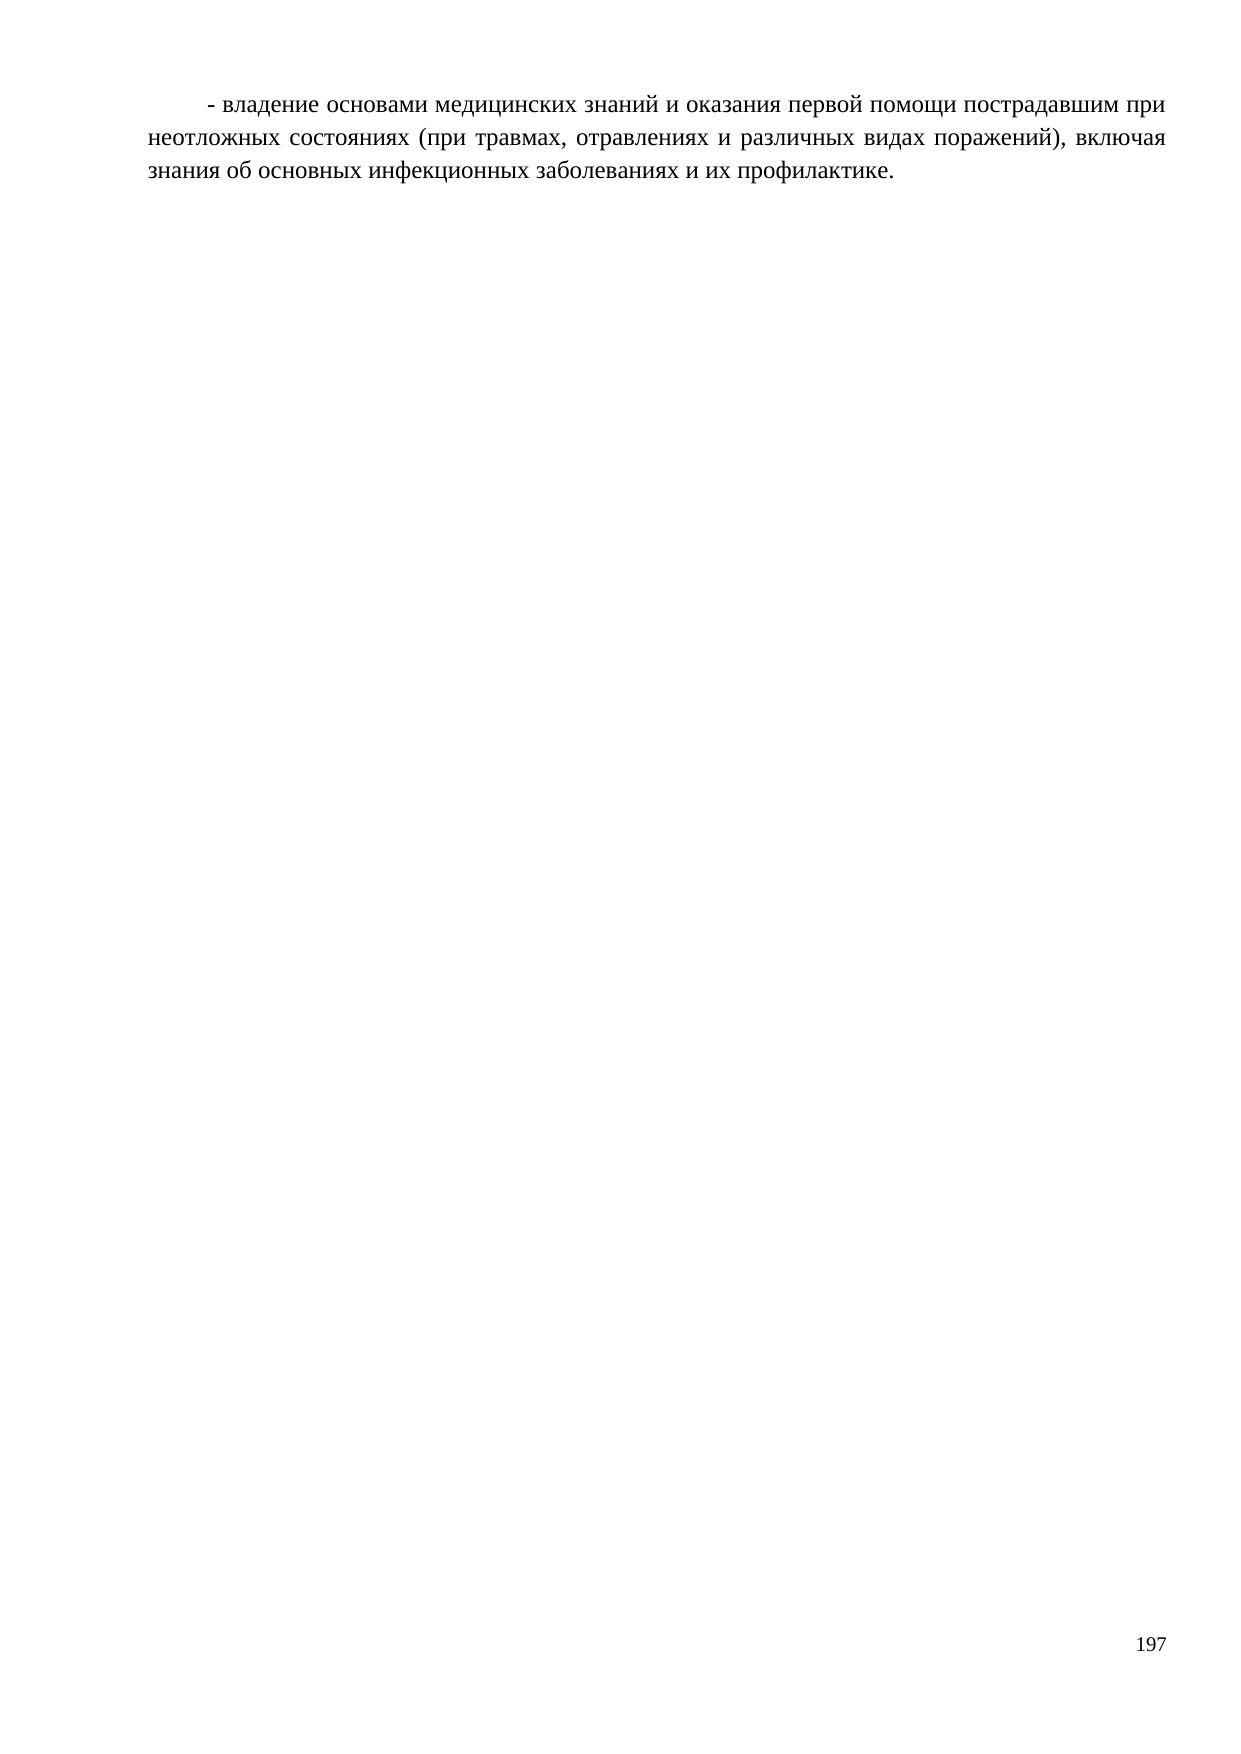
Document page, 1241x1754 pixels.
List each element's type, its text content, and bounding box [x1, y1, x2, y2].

text - владение основами медицинских знаний и оказания первой помощи пострадавшим при неотложных состояниях (при травмах, отравлениях и различных видах поражений), включая знания об основных инфекционных заболеваниях и их профилактике. [148, 89, 1167, 183]
